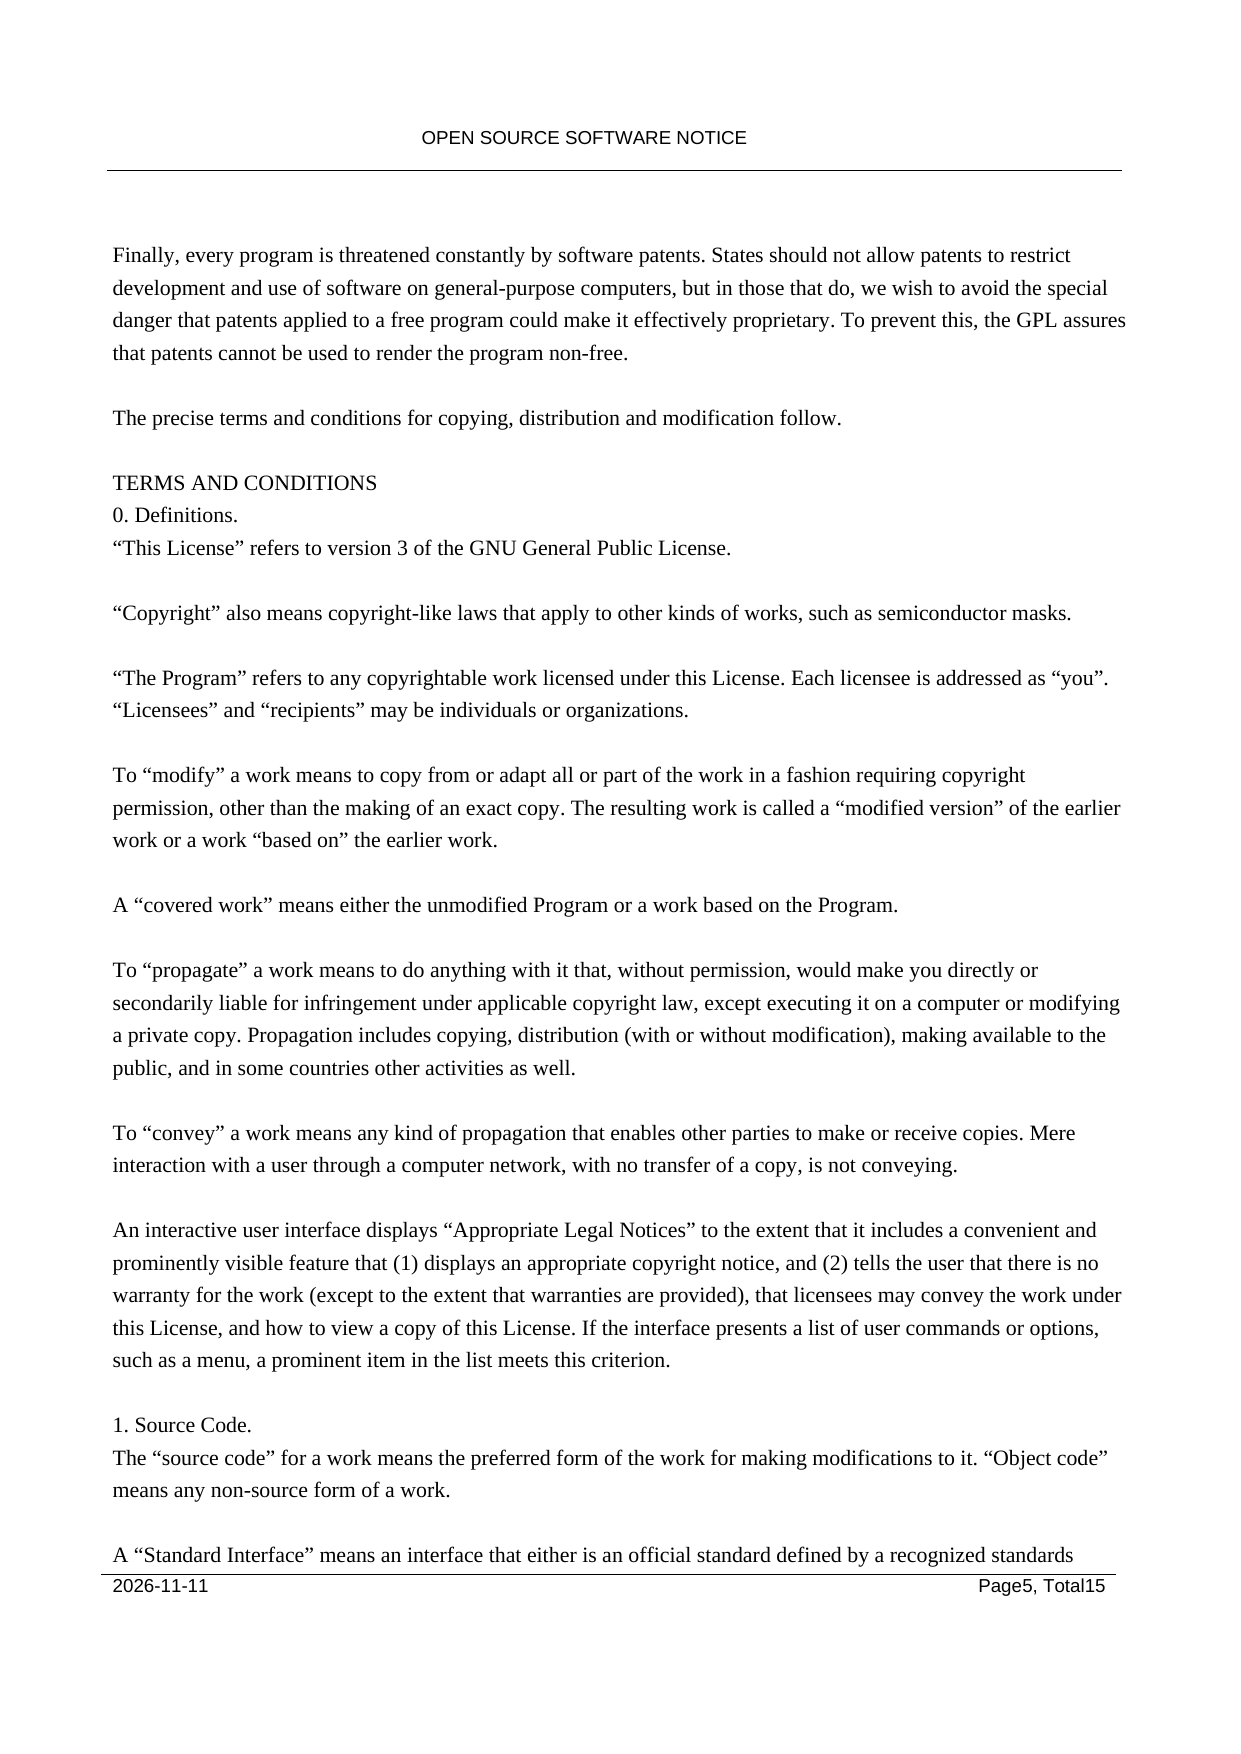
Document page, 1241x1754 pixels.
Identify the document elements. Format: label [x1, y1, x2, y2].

text [112, 206, 1128, 1571]
